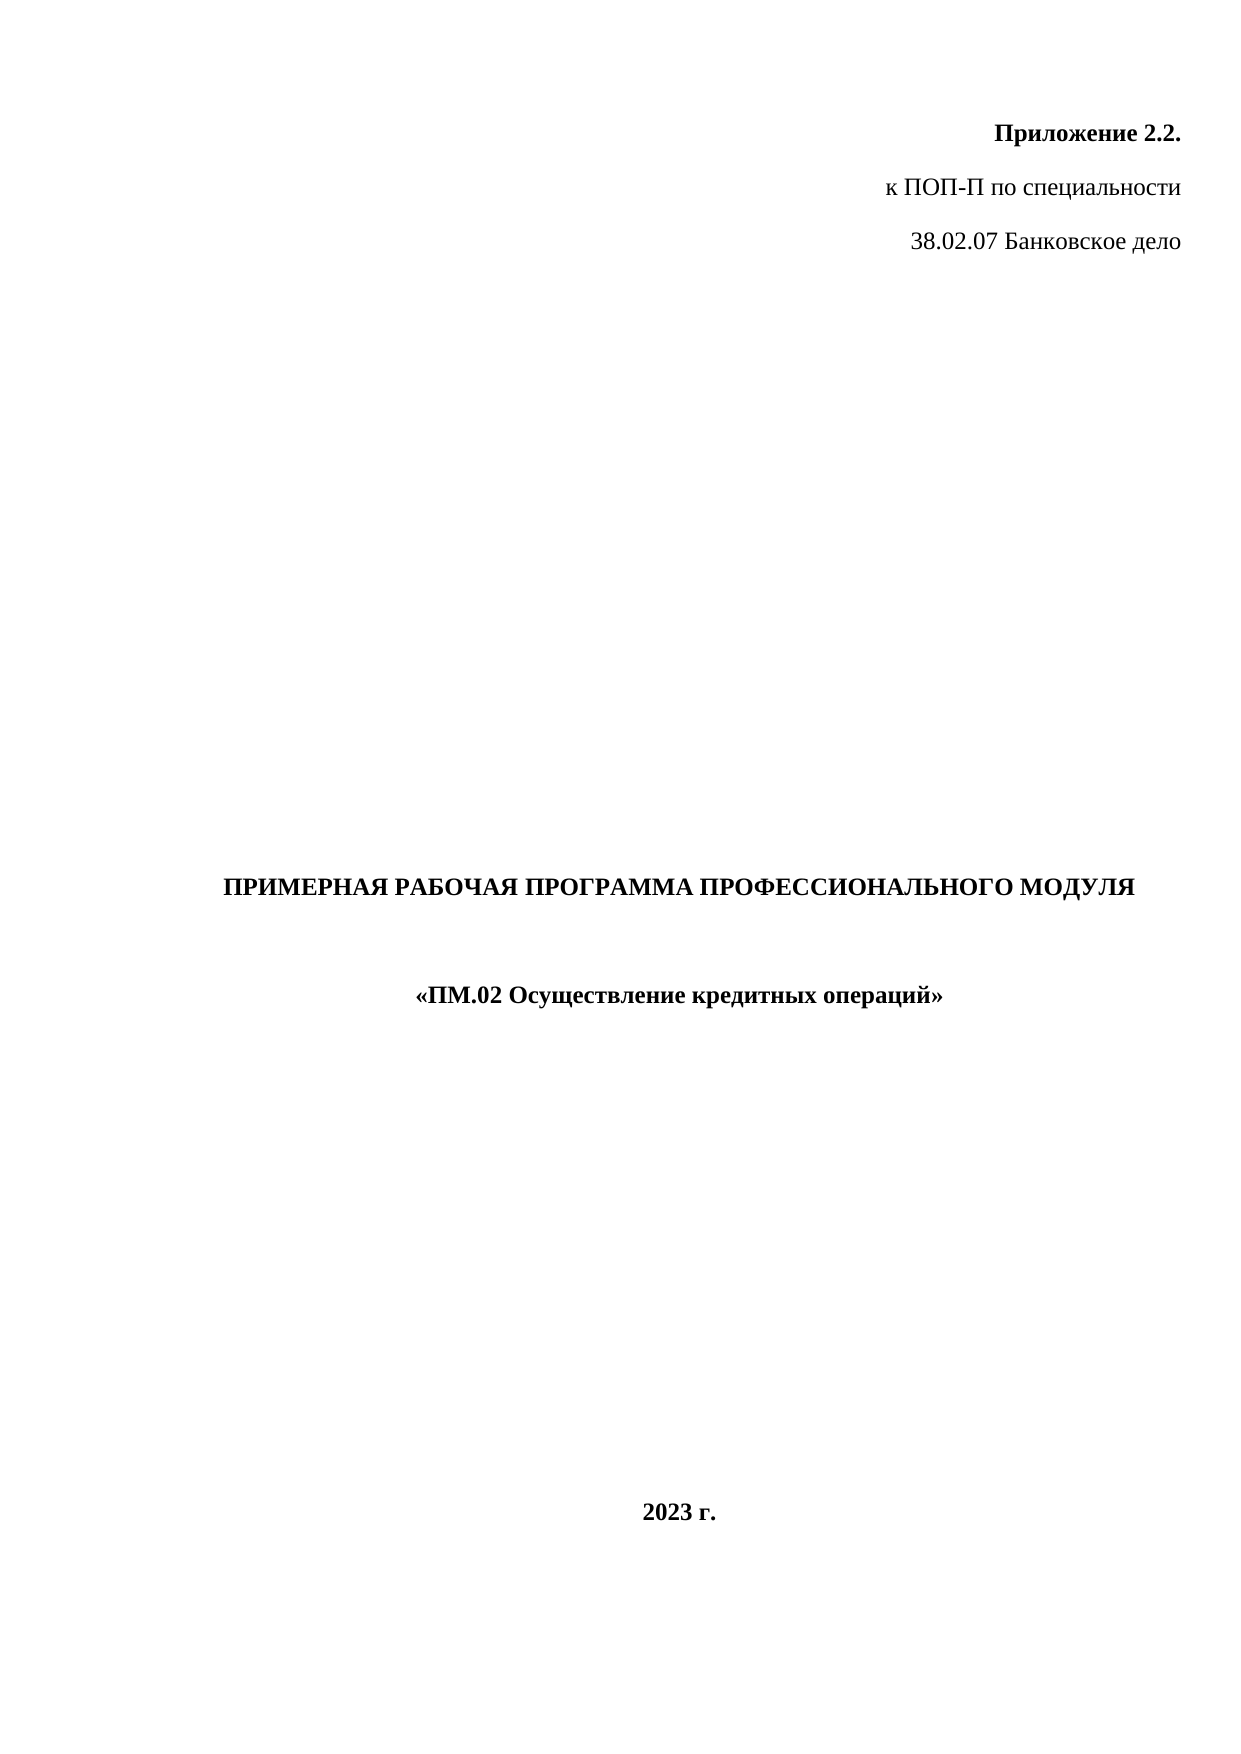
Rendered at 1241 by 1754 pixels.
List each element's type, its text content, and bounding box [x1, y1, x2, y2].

text к ПОП-П по специальности [177, 172, 1181, 201]
text ПРИМЕРНАЯ РАБОЧАЯ ПРОГРАММА ПРОФЕССИОНАЛЬНОГО МОДУЛЯ [177, 872, 1181, 901]
text Приложение 2.2. [177, 118, 1181, 147]
text 38.02.07 Банковское дело [177, 226, 1181, 254]
subtitle «ПМ.02 Осуществление кредитных операций» [177, 980, 1181, 1008]
text 2023 г. [177, 1497, 1181, 1526]
